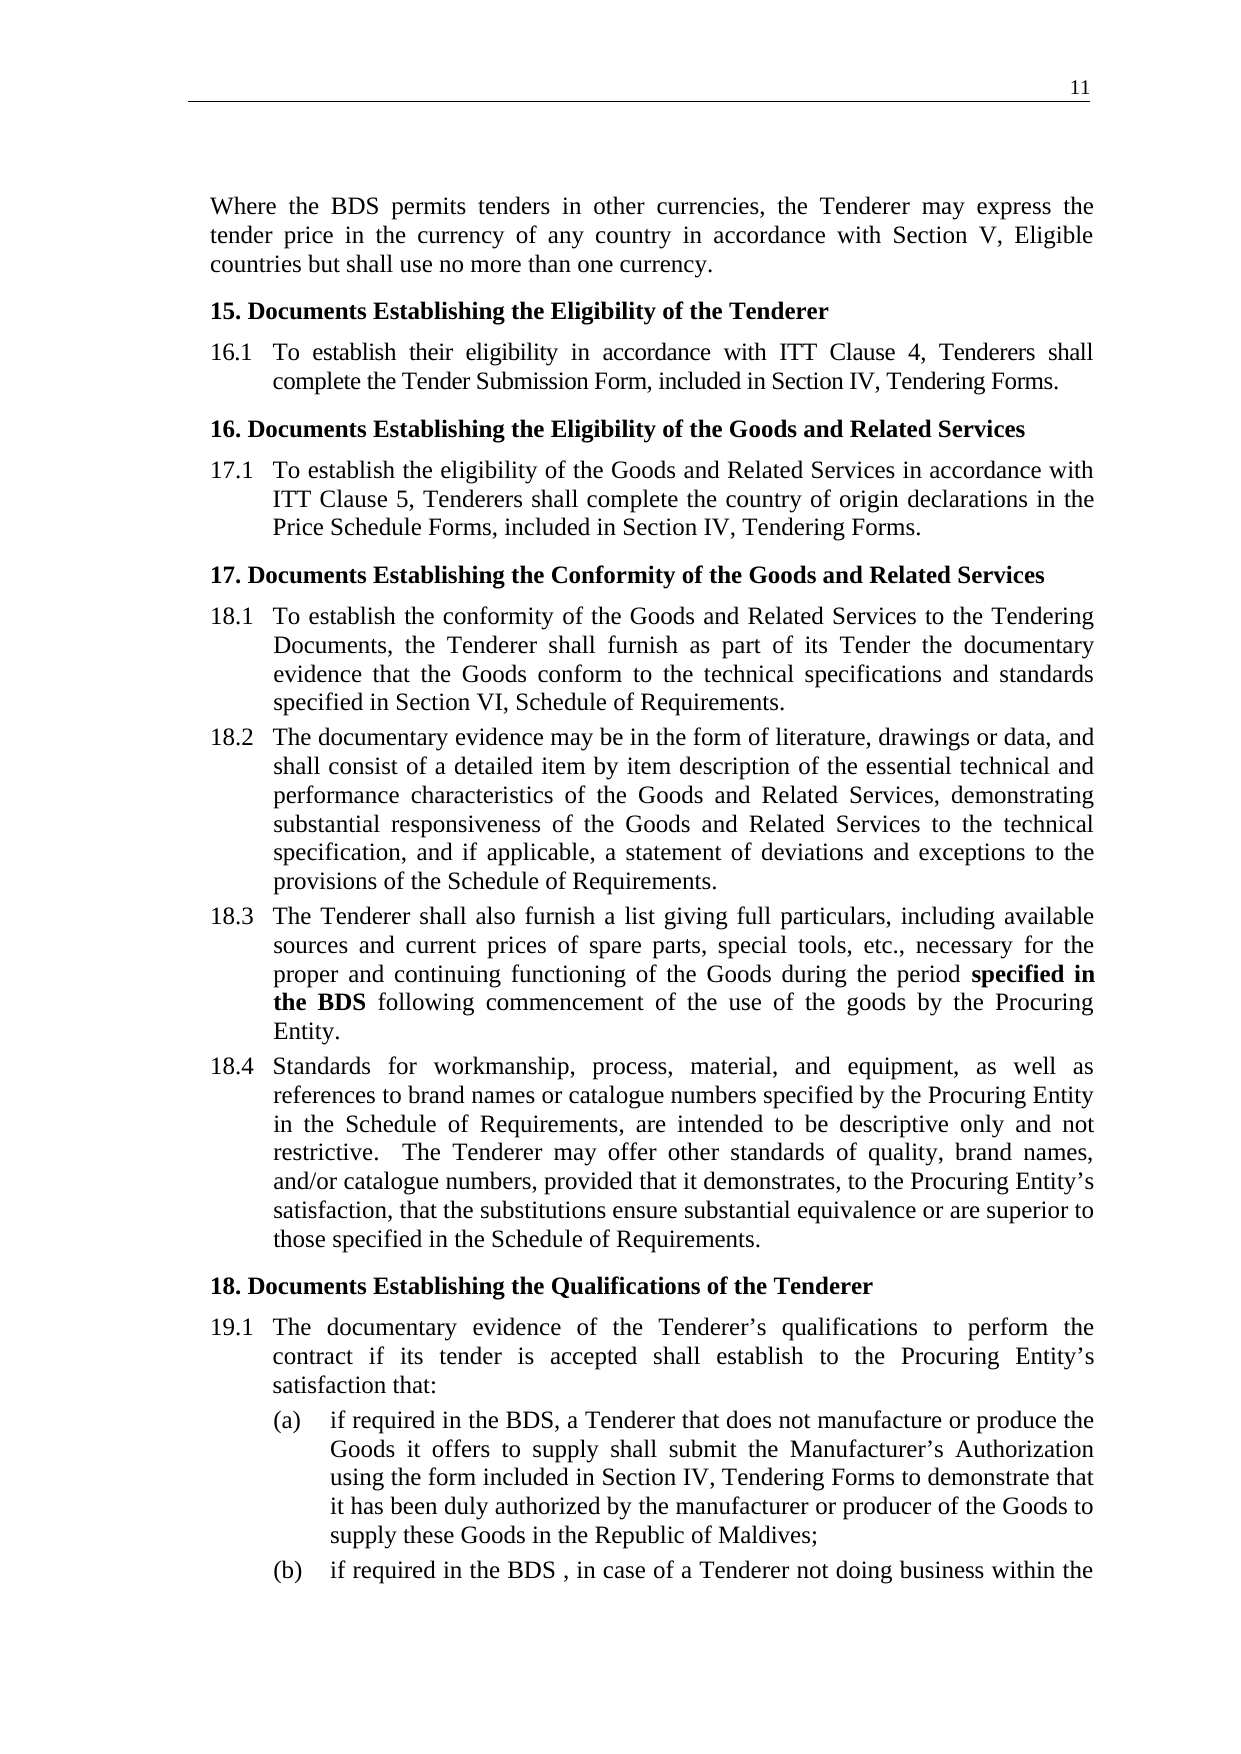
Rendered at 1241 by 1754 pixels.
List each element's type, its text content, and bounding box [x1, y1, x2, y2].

table_cell Documents Establishing the Eligibility of the Tenderer To establish their eligibility in accordance with ITT Clause 4, Tenderers shall complete the Tender Submission Form, included in Section IV, Tendering Forms. [199, 284, 1106, 401]
table_cell Documents Establishing the Conformity of the Goods and Related Services To establish the conformity of the Goods and Related Services to the Tendering Documents, the Tenderer shall furnish as part of its Tender the documentary evidence that the Goods conform to the technical specifications and standards specified in Section VI, Schedule of Requirements. The documentary evidence may be in the form of literature, drawings or data, and shall consist of a detailed item by item description of the essential technical and performance characteristics of the Goods and Related Services, demonstrating substantial responsiveness of the Goods and Related Services to the technical specification, and if applicable, a statement of deviations and exceptions to the provisions of the Schedule of Requirements. The Tenderer shall also furnish a list giving full particulars, including available sources and current prices of spare parts, special tools, etc., necessary for the proper and continuing functioning of the Goods during the period specified in the BDS following commencement of the use of the goods by the Procuring Entity. Standards for workmanship, process, material, and equipment, as well as references to brand names or catalogue numbers specified by the Procuring Entity in the Schedule of Requirements, are intended to be descriptive only and not restrictive. The Tenderer may offer other standards of quality, brand names, and/or catalogue numbers, provided that it demonstrates, to the Procuring Entity’s satisfaction, that the substitutions ensure substantial equivalence or are superior to those specified in the Schedule of Requirements. [199, 548, 1106, 1259]
table_cell Documents Establishing the Eligibility of the Goods and Related Services To establish the eligibility of the Goods and Related Services in accordance with ITT Clause 5, Tenderers shall complete the country of origin declarations in the Price Schedule Forms, included in Section IV, Tendering Forms. [199, 401, 1106, 547]
